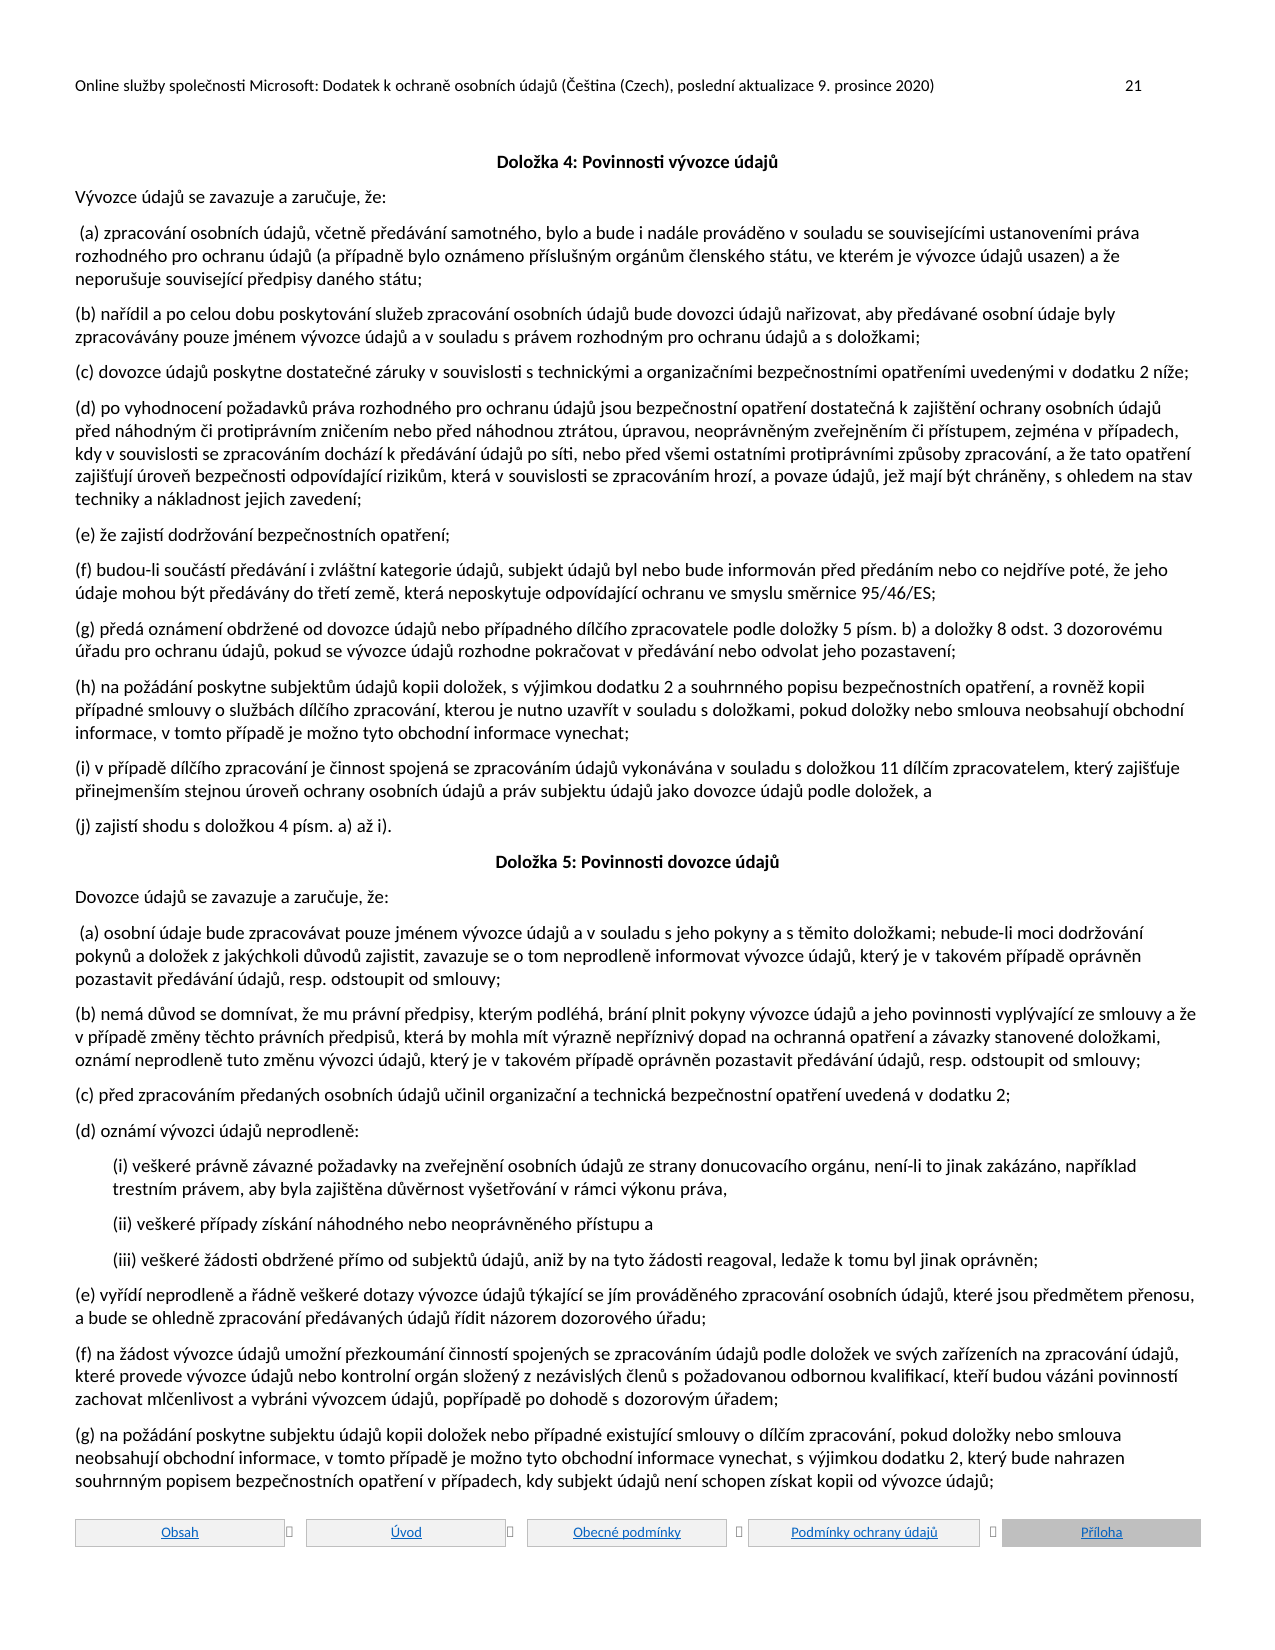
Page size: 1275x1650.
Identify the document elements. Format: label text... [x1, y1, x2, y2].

list (f) budou-li součástí předávání i zvláštní kategorie údajů, subjekt údajů byl nebo bude informován před předáním nebo co nejdříve poté, že jeho údaje mohou být předávány do třetí země, která neposkytuje odpovídající ochranu ve smyslu směrnice 95/46/ES; [75, 558, 1200, 604]
list (c) dovozce údajů poskytne dostatečné záruky v souvislosti s technickými a organizačními bezpečnostními opatřeními uvedenými v dodatku 2 níže; [75, 360, 1200, 383]
list (a) osobní údaje bude zpracovávat pouze jménem vývozce údajů a v souladu s jeho pokyny a s těmito doložkami; nebude-li moci dodržování pokynů a doložek z jakýchkoli důvodů zajistit, zavazuje se o tom neprodleně informovat vývozce údajů, který je v takovém případě oprávněn pozastavit předávání údajů, resp. odstoupit od smlouvy; [75, 921, 1200, 989]
list (a) zpracování osobních údajů, včetně předávání samotného, bylo a bude i nadále prováděno v souladu se souvisejícími ustanoveními práva rozhodného pro ochranu údajů (a případně bylo oznámeno příslušným orgánům členského státu, ve kterém je vývozce údajů usazen) a že neporušuje související předpisy daného státu; [75, 221, 1200, 289]
list (g) předá oznámení obdržené od dovozce údajů nebo případného dílčího zpracovatele podle doložky 5 písm. b) a doložky 8 odst. 3 dozorovému úřadu pro ochranu údajů, pokud se vývozce údajů rozhodne pokračovat v předávání nebo odvolat jeho pozastavení; [75, 617, 1200, 662]
list (iii) veškeré žádosti obdržené přímo od subjektů údajů, aniž by na tyto žádosti reagoval, ledaže k tomu byl jinak oprávněn; [112, 1248, 1200, 1271]
list Doložka 4: Povinnosti vývozce údajů [75, 150, 1200, 173]
list Vývozce údajů se zavazuje a zaručuje, že: [75, 185, 1200, 208]
list (c) před zpracováním předaných osobních údajů učinil organizační a technická bezpečnostní opatření uvedená v dodatku 2; [75, 1083, 1200, 1106]
list (ii) veškeré případy získání náhodného nebo neoprávněného přístupu a [112, 1212, 1200, 1235]
list (d) oznámí vývozci údajů neprodleně: [75, 1119, 1200, 1142]
list (h) na požádání poskytne subjektům údajů kopii doložek, s výjimkou dodatku 2 a souhrnného popisu bezpečnostních opatření, a rovněž kopii případné smlouvy o službách dílčího zpracování, kterou je nutno uzavřít v souladu s doložkami, pokud doložky nebo smlouva neobsahují obchodní informace, v tomto případě je možno tyto obchodní informace vynechat; [75, 675, 1200, 744]
list (d) po vyhodnocení požadavků práva rozhodného pro ochranu údajů jsou bezpečnostní opatření dostatečná k zajištění ochrany osobních údajů před náhodným či protiprávním zničením nebo před náhodnou ztrátou, úpravou, neoprávněným zveřejněním či přístupem, zejména v případech, kdy v souvislosti se zpracováním dochází k předávání údajů po síti, nebo před všemi ostatními protiprávními způsoby zpracování, a že tato opatření zajišťují úroveň bezpečnosti odpovídající rizikům, která v souvislosti se zpracováním hrozí, a povaze údajů, jež mají být chráněny, s ohledem na stav techniky a nákladnost jejich zavedení; [75, 396, 1200, 510]
list (g) na požádání poskytne subjektu údajů kopii doložek nebo případné existující smlouvy o dílčím zpracování, pokud doložky nebo smlouva neobsahují obchodní informace, v tomto případě je možno tyto obchodní informace vynechat, s výjimkou dodatku 2, který bude nahrazen souhrnným popisem bezpečnostních opatření v případech, kdy subjekt údajů není schopen získat kopii od vývozce údajů; [75, 1423, 1200, 1492]
list (i) veškeré právně závazné požadavky na zveřejnění osobních údajů ze strany donucovacího orgánu, není-li to jinak zakázáno, například trestním právem, aby byla zajištěna důvěrnost vyšetřování v rámci výkonu práva, [112, 1154, 1200, 1200]
list (e) vyřídí neprodleně a řádně veškeré dotazy vývozce údajů týkající se jím prováděného zpracování osobních údajů, které jsou předmětem přenosu, a bude se ohledně zpracování předávaných údajů řídit názorem dozorového úřadu; [75, 1283, 1200, 1329]
list (f) na žádost vývozce údajů umožní přezkoumání činností spojených se zpracováním údajů podle doložek ve svých zařízeních na zpracování údajů, které provede vývozce údajů nebo kontrolní orgán složený z nezávislých členů s požadovanou odbornou kvalifikací, kteří budou vázáni povinností zachovat mlčenlivost a vybráni vývozcem údajů, popřípadě po dohodě s dozorovým úřadem; [75, 1342, 1200, 1410]
list Doložka 5: Povinnosti dovozce údajů [75, 850, 1200, 873]
list (i) v případě dílčího zpracování je činnost spojená se zpracováním údajů vykonávána v souladu s doložkou 11 dílčím zpracovatelem, který zajišťuje přinejmenším stejnou úroveň ochrany osobních údajů a práv subjektu údajů jako dovozce údajů podle doložek, a [75, 756, 1200, 802]
list Dovozce údajů se zavazuje a zaručuje, že: [75, 885, 1200, 908]
list (b) nemá důvod se domnívat, že mu právní předpisy, kterým podléhá, brání plnit pokyny vývozce údajů a jeho povinnosti vyplývající ze smlouvy a že v případě změny těchto právních předpisů, která by mohla mít výrazně nepříznivý dopad na ochranná opatření a závazky stanovené doložkami, oznámí neprodleně tuto změnu vývozci údajů, který je v takovém případě oprávněn pozastavit předávání údajů, resp. odstoupit od smlouvy; [75, 1002, 1200, 1071]
list (e) že zajistí dodržování bezpečnostních opatření; [75, 523, 1200, 546]
list (j) zajistí shodu s doložkou 4 písm. a) až i). [75, 814, 1200, 837]
list (b) nařídil a po celou dobu poskytování služeb zpracování osobních údajů bude dovozci údajů nařizovat, aby předávané osobní údaje byly zpracovávány pouze jménem vývozce údajů a v souladu s právem rozhodným pro ochranu údajů a s doložkami; [75, 302, 1200, 348]
